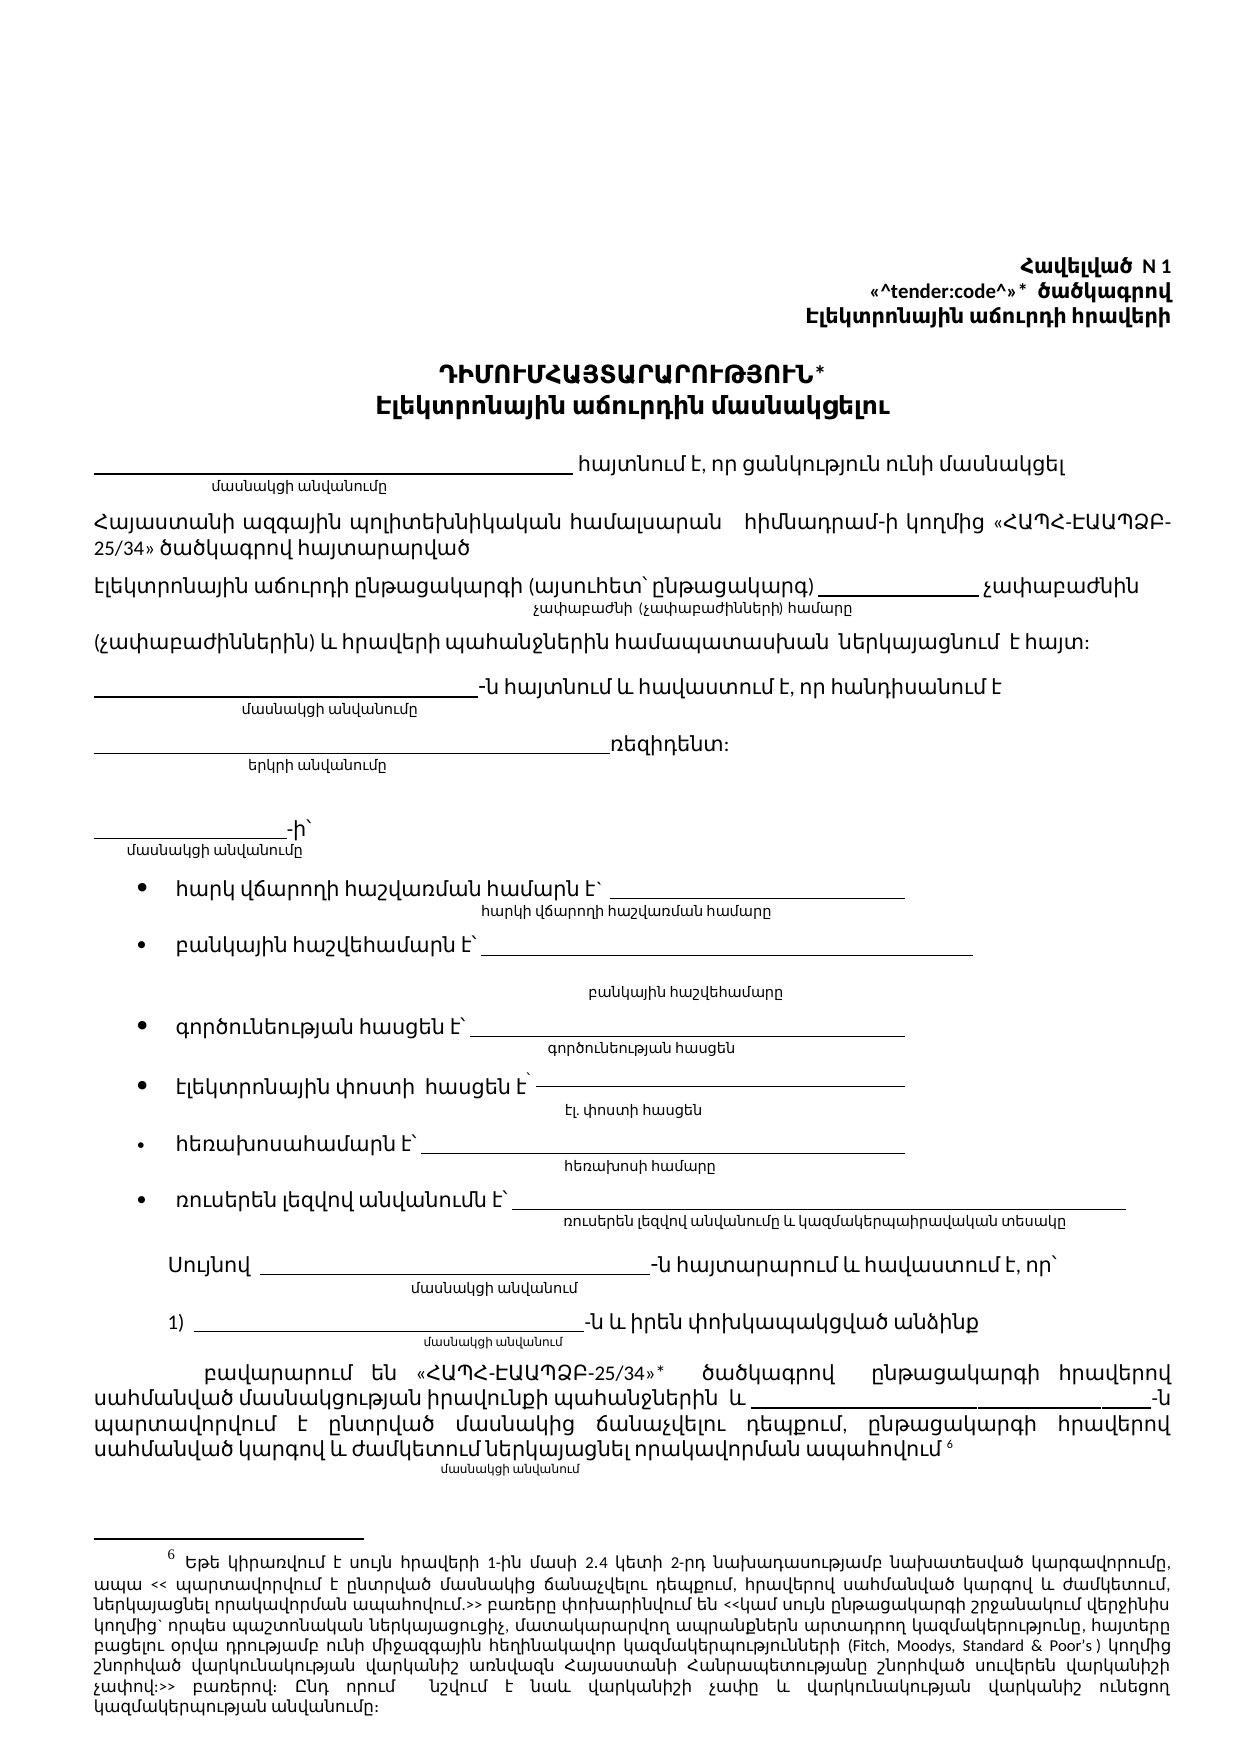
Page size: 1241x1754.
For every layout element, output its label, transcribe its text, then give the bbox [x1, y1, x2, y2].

list հարկ վճարողի հաշվառման համարն է` [138, 872, 1171, 902]
text գործունեության հասցեն [94, 1040, 1171, 1070]
text -ն հայտնում և հավաստում է, որ հանդիսանում է [94, 670, 1171, 701]
text հայտնում է, որ ցանկություն ունի մասնակցել [94, 451, 1171, 477]
subtitle Էլեկտրոնային աճուրդին մասնակցելու [94, 390, 1171, 421]
text երկրի անվանումը [94, 756, 1171, 787]
text ռեզիդենտ: [94, 731, 1171, 756]
text Հավելված N 1 [94, 253, 1171, 278]
text ռուսերեն լեզվով անվանումը և կազմակերպաիրավական տեսակը [94, 1213, 1171, 1243]
list բանկային հաշվեհամարն է՝ [138, 933, 1171, 983]
text հարկի վճարողի հաշվառման համարը [94, 902, 1171, 933]
text էլ. փոստի հասցեն [94, 1101, 1171, 1131]
text մասնակցի անվանումը [94, 841, 1171, 872]
list գործունեության հասցեն է՝ [138, 1014, 1171, 1040]
text -ի՝ [94, 816, 1171, 841]
text մասնակցի անվանումը [94, 477, 1171, 507]
list հեռախոսահամարն է՝ [138, 1131, 1171, 1157]
text (չափաբաժիններին) և հրավերի պահանջներին համապատասխան ներկայացնում է հայտ: [94, 629, 1171, 655]
text ԴԻՄՈՒՄՀԱՅՏԱՐԱՐՈՒԹՅՈՒՆ* [94, 360, 1171, 390]
text Էլեկտրոնային աճուրդի հրավերի [94, 304, 1171, 329]
text բավարարում են «ՀԱՊՀ-ԷԱԱՊՁԲ-25/34»* ծածկագրով ընթացակարգի հրավերով սահմանված մասնակցության իրավունքի պահանջներին և -ն պարտավորվում է ընտրված մասնակից ճանաչվելու դեպքում, ընթացակարգի հրավերով սահմանված կարգով և ժամկետում ներկայացնել որակավորման ապահովում [94, 1360, 1171, 1462]
list էլեկտրոնային փոստի հասցեն է՝ [138, 1070, 1171, 1101]
text «^tender:code^»* ծածկագրով [94, 278, 1171, 304]
text բանկային հաշվեհամարը [94, 983, 1171, 1014]
text 1) -ն և իրեն փոխկապակցված անձինք [94, 1309, 1171, 1335]
text մասնակցի անվանում [94, 1279, 1171, 1309]
text Հայաստանի ազգային պոլիտեխնիկական համալսարան հիմնադրամ-ի կողմից «ՀԱՊՀ-ԷԱԱՊՁԲ-25/34» ծածկագրով հայտարարված [94, 507, 1171, 561]
text մասնակցի անվանումը [94, 701, 1171, 731]
text մասնակցի անվանում [94, 1462, 1171, 1487]
text չափաբաժնի (չափաբաժինների) համարը [94, 599, 1171, 629]
list ռուսերեն լեզվով անվանումն է՝ [138, 1187, 1171, 1213]
text էլեկտրոնային աճուրդի ընթացակարգի (այսուհետ՝ ընթացակարգ) չափաբաժնին [94, 573, 1171, 599]
text հեռախոսի համարը [462, 1157, 1171, 1187]
text Սույնով -ն հայտարարում և հավաստում է, որ՝ [94, 1248, 1171, 1279]
text մասնակցի անվանում [94, 1335, 1171, 1360]
